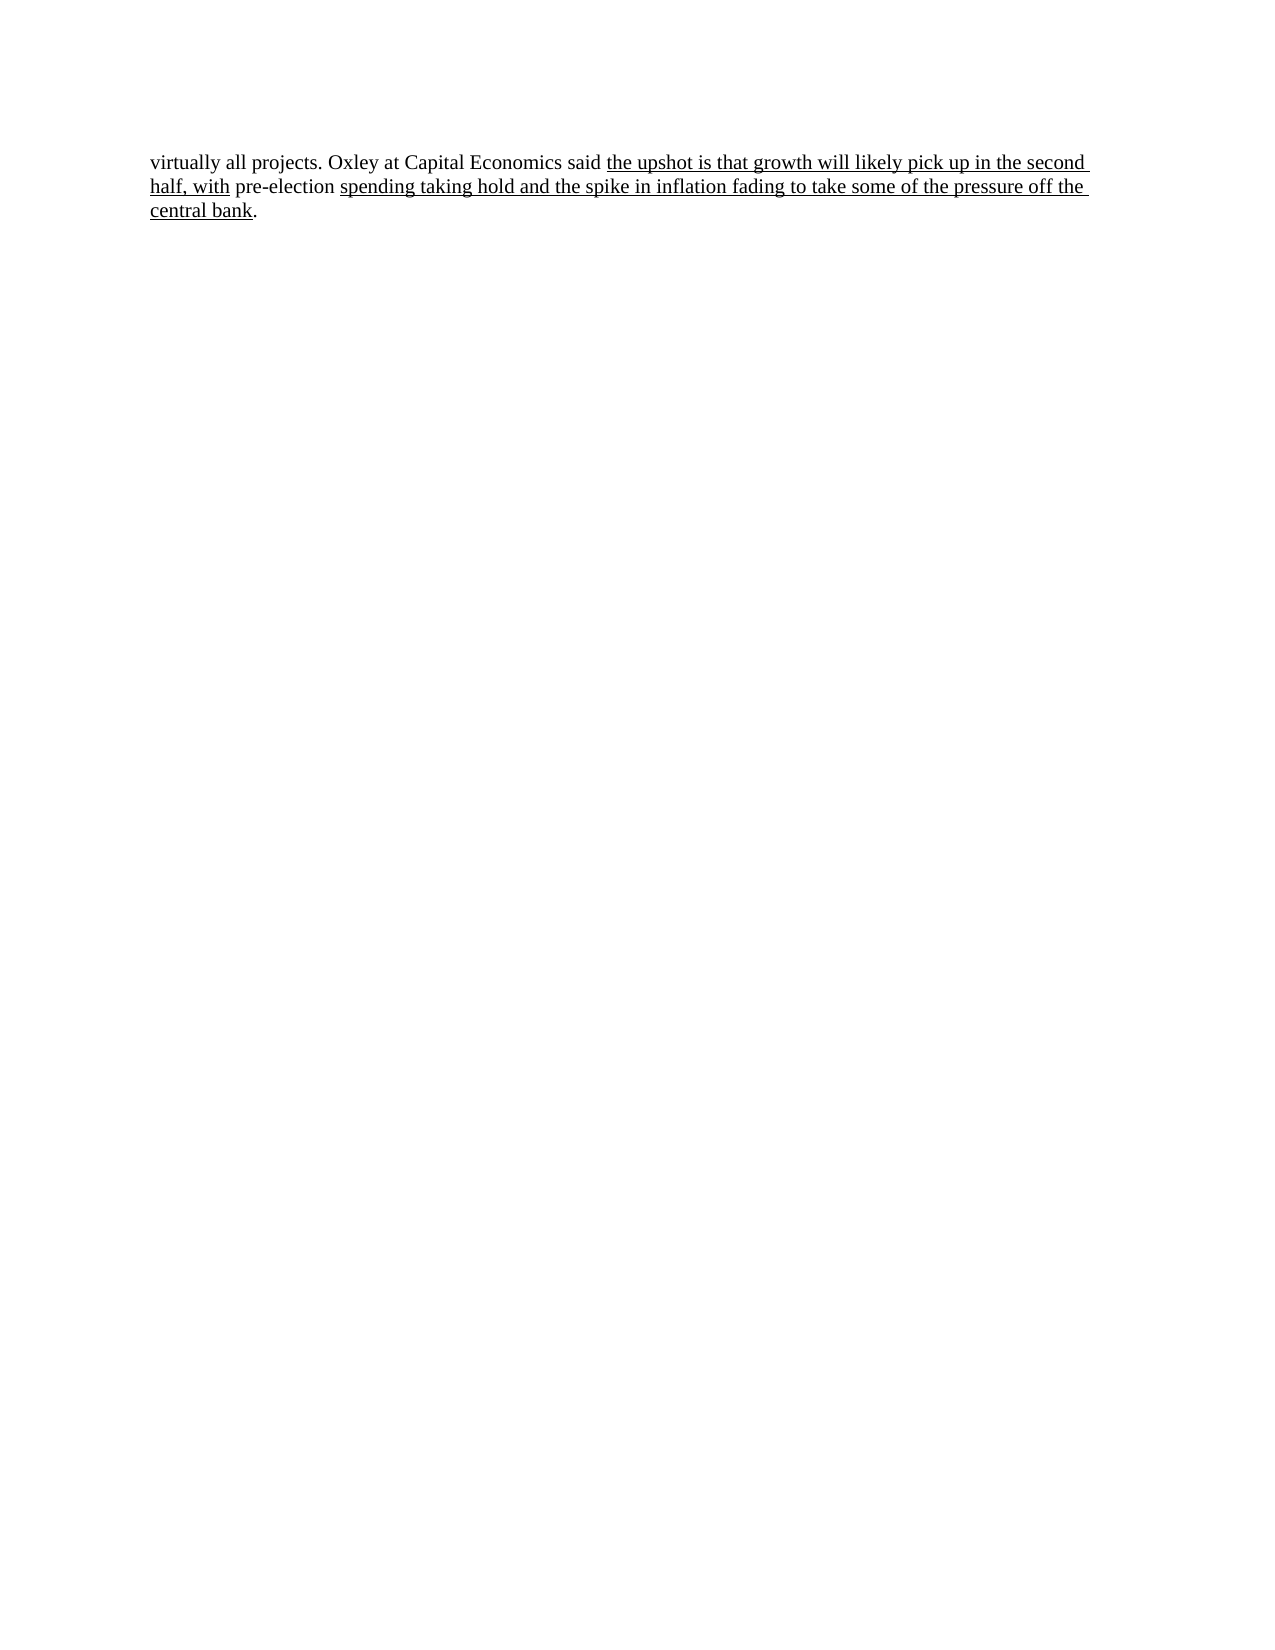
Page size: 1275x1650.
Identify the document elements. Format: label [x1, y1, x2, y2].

text [150, 150, 1125, 222]
